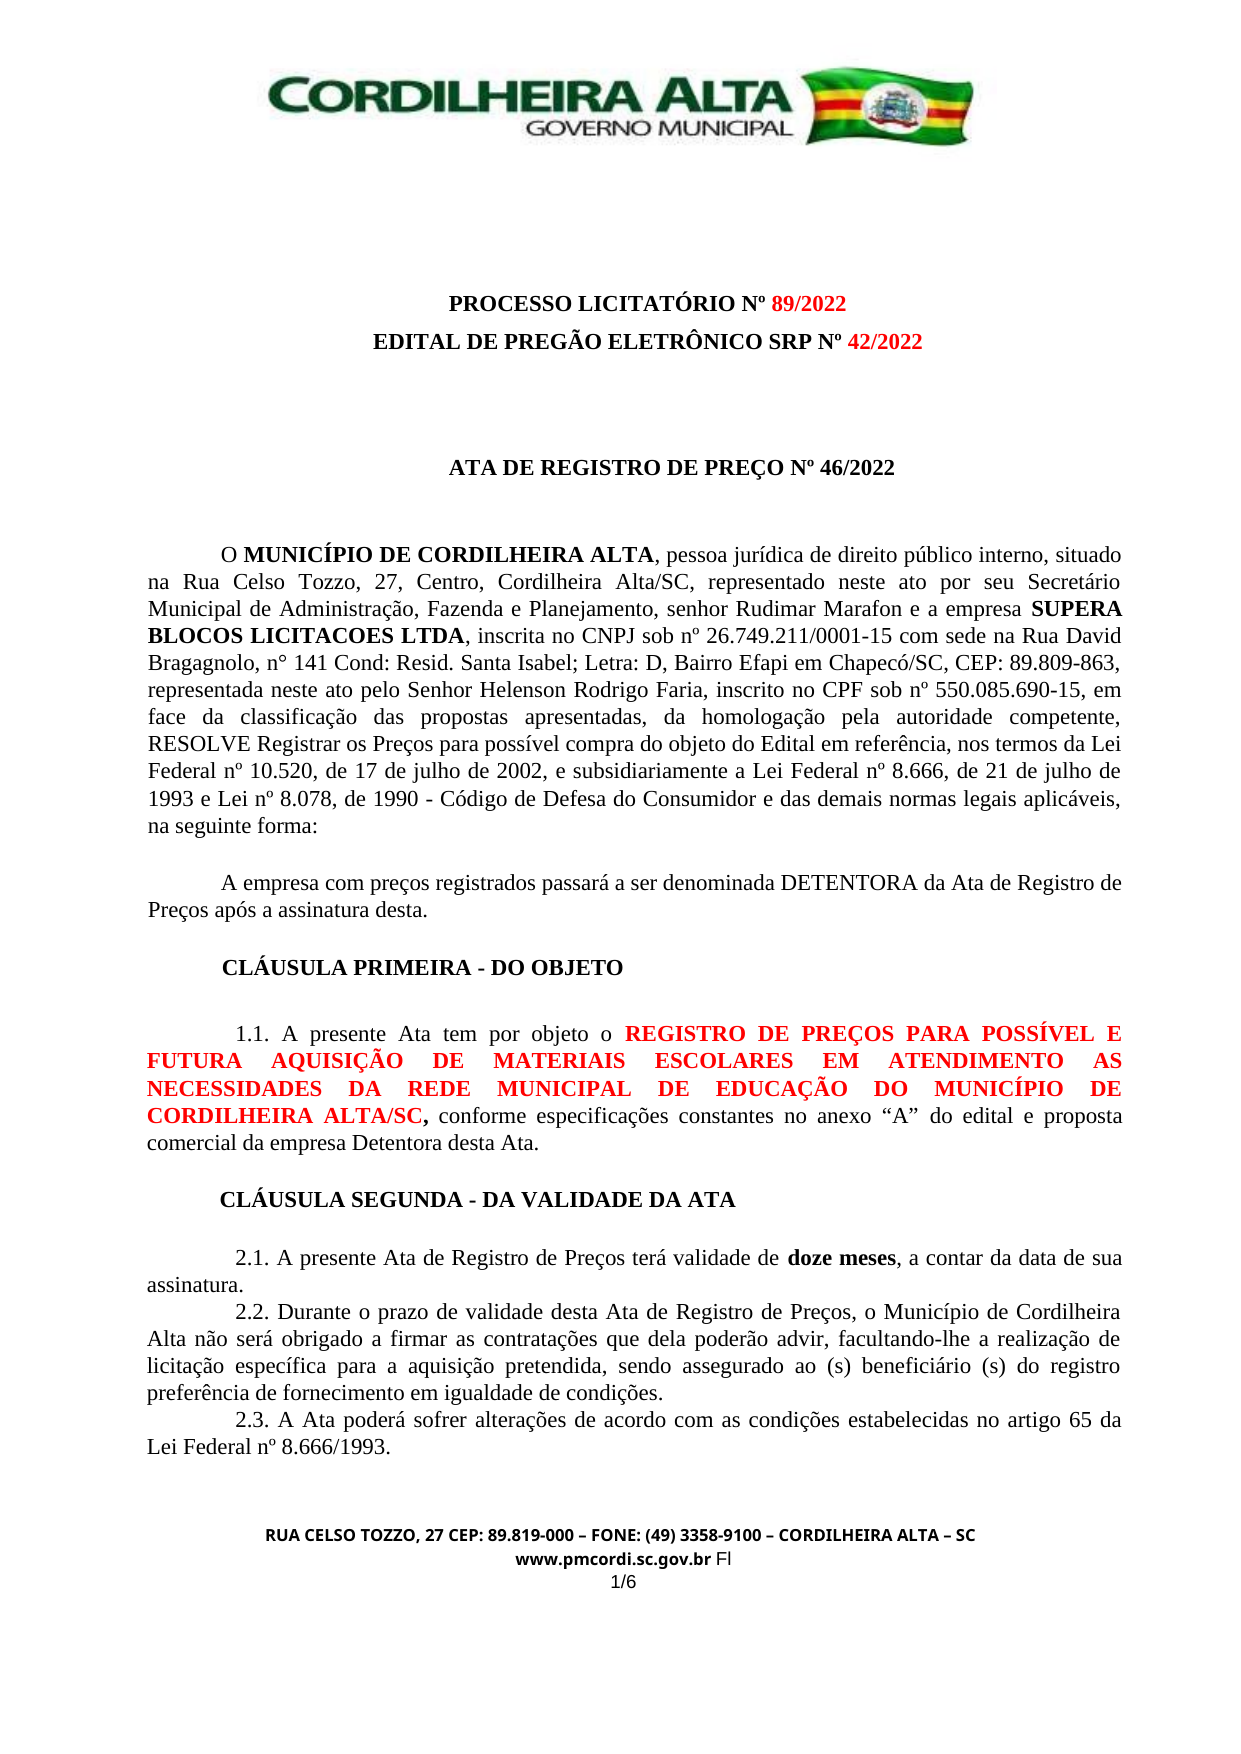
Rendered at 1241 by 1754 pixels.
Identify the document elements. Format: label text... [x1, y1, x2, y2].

text ATA DE REGISTRO DE PREÇO Nº 46/2022 [221, 454, 1123, 480]
subtitle CLÁUSULA SEGUNDA - DA VALIDADE DA ATA [219, 1186, 1114, 1213]
text 2.1. A presente Ata de Registro de Preços terá validade de doze meses, a contar da data de sua assinatura. [147, 1243, 1123, 1297]
text A empresa com preços registrados passará a ser denominada DETENTORA da Ata de Registro de Preços após a assinatura desta. [148, 869, 1123, 923]
text EDITAL DE PREGÃO ELETRÔNICO SRP Nº 42/2022 [177, 328, 1119, 355]
list 1.1. A presente Ata tem por objeto o REGISTRO DE PREÇOS PARA POSSÍVEL E FUTURA AQUISIÇÃO DE MATERIAIS ESCOLARES EM ATENDIMENTO AS NECESSIDADES DA REDE MUNICIPAL DE EDUCAÇÃO DO MUNICÍPIO DE CORDILHEIRA ALTA/SC, conforme especificações constantes no anexo “A” do edital e proposta comercial da empresa Detentora desta Ata. [147, 1020, 1123, 1155]
text PROCESSO LICITATÓRIO Nº 89/2022 [177, 290, 1119, 316]
subtitle CLÁUSULA PRIMEIRA - DO OBJETO [222, 954, 1114, 981]
text 2.2. Durante o prazo de validade desta Ata de Registro de Preços, o Município de Cordilheira Alta não será obrigado a firmar as contratações que dela poderão advir, facultando-lhe a realização de licitação específica para a aquisição pretendida, sendo assegurado ao (s) beneficiário (s) do registro preferência de fornecimento em igualdade de condições. [147, 1298, 1123, 1405]
text 2.3. A Ata poderá sofrer alterações de acordo com as condições estabelecidas no artigo 65 da Lei Federal nº 8.666/1993. [147, 1406, 1123, 1459]
picture [245, 43, 997, 171]
text O MUNICÍPIO DE CORDILHEIRA ALTA, pessoa jurídica de direito público interno, situado na Rua Celso Tozzo, 27, Centro, Cordilheira Alta/SC, representado neste ato por seu Secretário Municipal de Administração, Fazenda e Planejamento, senhor Rudimar Marafon e a empresa SUPERA BLOCOS LICITACOES LTDA, inscrita no CNPJ sob nº 26.749.211/0001-15 com sede na Rua David Bragagnolo, n° 141 Cond: Resid. Santa Isabel; Letra: D, Bairro Efapi em Chapecó/SC, CEP: 89.809-863, representada neste ato pelo Senhor Helenson Rodrigo Faria, inscrito no CPF sob nº 550.085.690-15, em face da classificação das propostas apresentadas, da homologação pela autoridade competente, RESOLVE Registrar os Preços para possível compra do objeto do Edital em referência, nos termos da Lei Federal nº 10.520, de 17 de julho de 2002, e subsidiariamente a Lei Federal nº 8.666, de 21 de julho de 1993 e Lei nº 8.078, de 1990 - Código de Defesa do Consumidor e das demais normas legais aplicáveis, na seguinte forma: [148, 541, 1123, 838]
